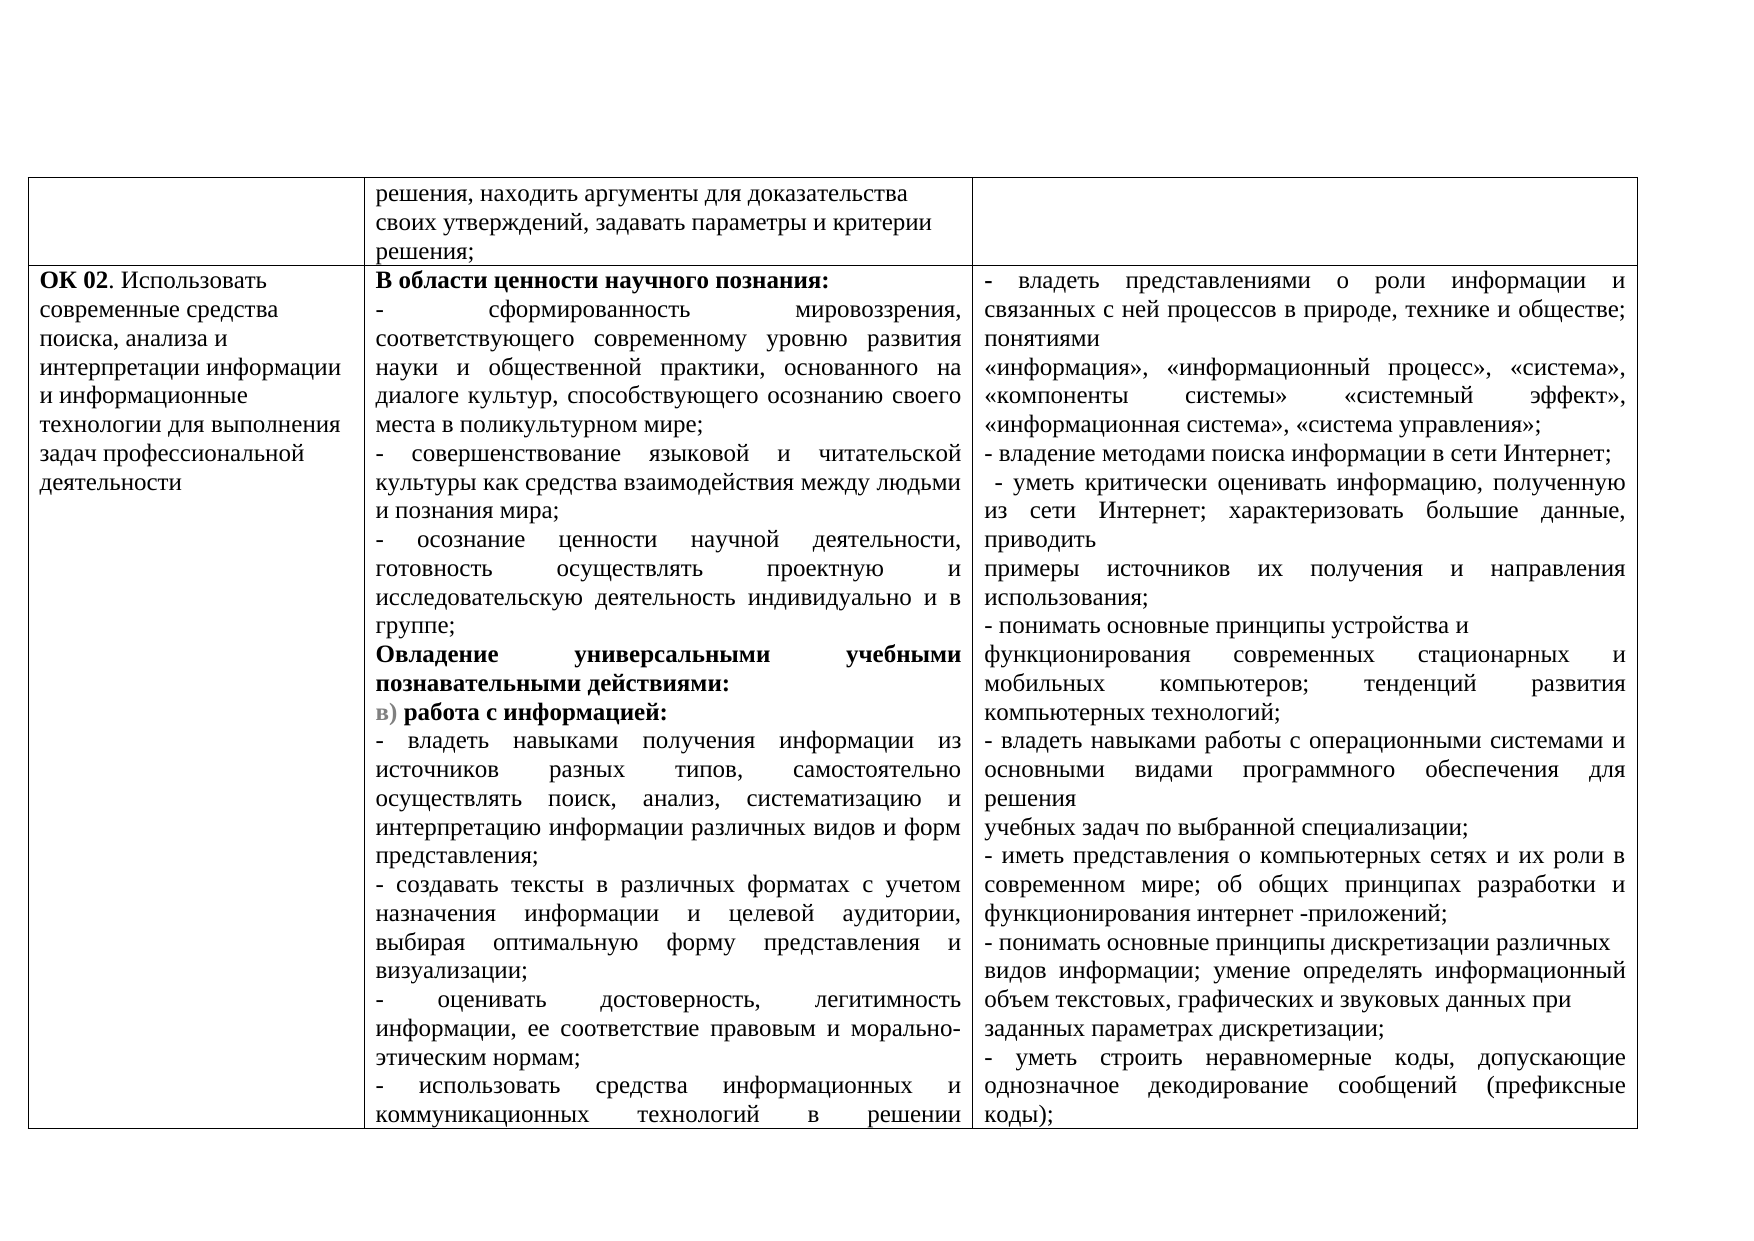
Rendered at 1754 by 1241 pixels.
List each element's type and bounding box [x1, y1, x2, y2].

table_cell [365, 266, 972, 1128]
table_cell [29, 178, 364, 264]
table_cell [973, 266, 1637, 1128]
table_cell [365, 178, 972, 264]
table_cell [973, 178, 1637, 264]
table_cell [29, 266, 364, 1128]
